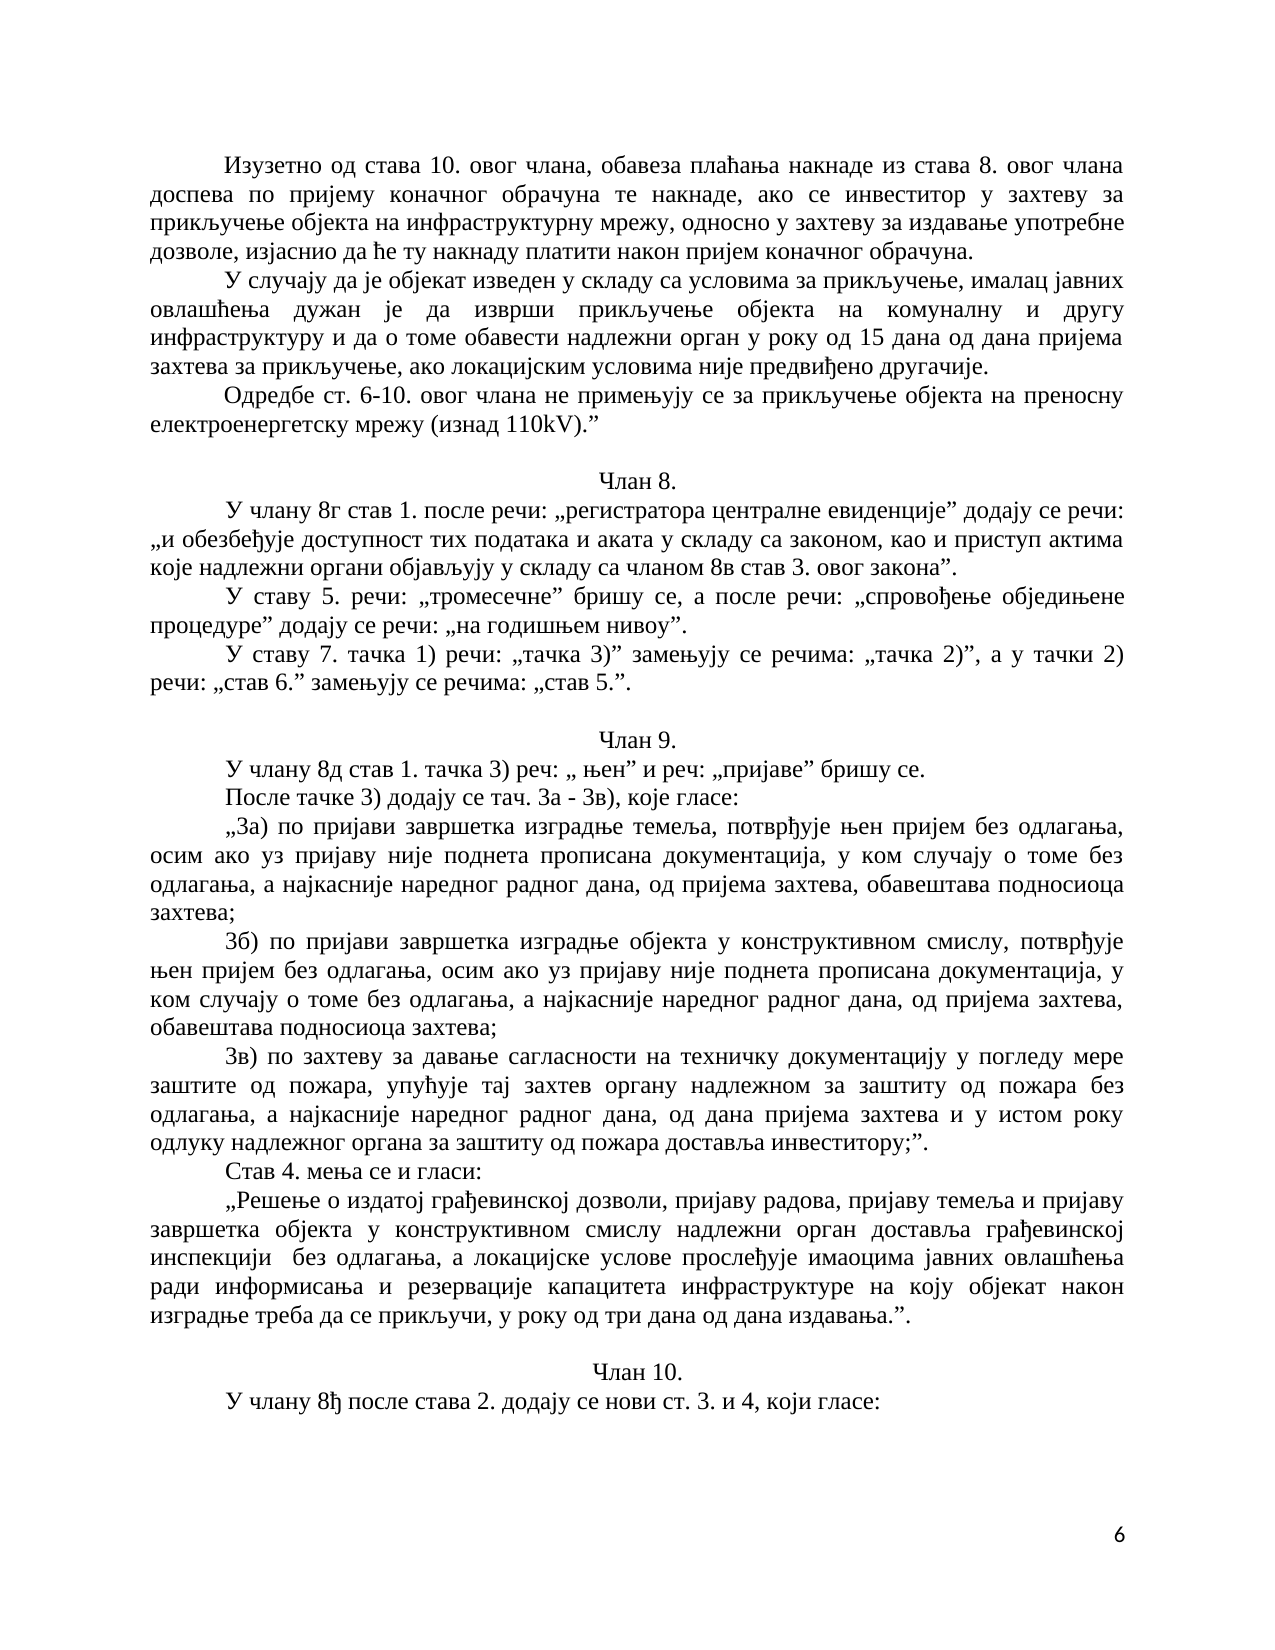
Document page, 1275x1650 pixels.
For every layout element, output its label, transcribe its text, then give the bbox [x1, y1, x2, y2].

text Одредбе ст. 6-10. овог члана не примењују се за прикључење објекта на преносну електроенергетску мрежу (изнад 110kV).” [150, 380, 1125, 437]
text Члан 9. [150, 725, 1125, 754]
text У члану 8д став 1. тачка 3) реч: „ њен” и реч: „пријаве” бришу се. [150, 754, 583, 782]
text После тачке 3) додају се тач. 3а - 3в), које гласе: [150, 782, 1125, 811]
text Члан 10. [150, 1357, 1125, 1386]
text 3в) по захтеву за давање сагласности на техничку документацију у погледу мере заштите од пожара, упућује тај захтев органу надлежном за заштиту од пожара без одлагања, а најкасније наредног радног дана, од дана пријема захтева и у истом року одлуку надлежног органа за заштиту од пожара доставља инвеститору;”. [150, 1041, 1125, 1156]
text Члан 8. [150, 466, 1125, 495]
text У ставу 7. тачка 1) речи: „тачка 3)” замењују се речима: „тачка 2)”, а у тачки 2) речи: „став 6.” замењују се речима: „став 5.”. [150, 639, 1125, 696]
text У члану 8ђ после става 2. додају се нови ст. 3. и 4, који гласе: [150, 1386, 1125, 1415]
text Изузетно од става 10. овог члана, обавеза плаћања накнаде из става 8. овог члана доспева по пријему коначног обрачуна те накнаде, ако се инвеститор у захтеву за прикључење објекта на инфраструктурну мрежу, односно у захтеву за издавање употребне дозволе, изјаснио да ће ту накнаду платити након пријем коначног обрачуна. [150, 150, 1125, 265]
text „3а) по пријави завршетка изградње темеља, потврђује њен пријем без одлагања, осим ако уз пријаву није поднета прописана документација, у ком случају о томе без одлагања, а најкасније наредног радног дана, од пријема захтева, обавештава подносиоца захтева; [150, 811, 1125, 926]
text У члану 8д став 1. тачка 3) реч: „ њен” и реч: „пријаве” бришу се. [814, 754, 1125, 782]
text Став 4. мења се и гласи: [150, 1156, 1125, 1185]
text У члану 8г став 1. после речи: „регистратора централне евиденције” додају се речи: „и обезбеђује доступност тих података и аката у складу са законом, као и приступ актима које надлежни органи објављују у складу са чланом 8в став 3. овог закона”. [150, 495, 1125, 581]
text 3б) по пријави завршетка изградње објекта у конструктивном смислу, потврђује њен пријем без одлагања, осим ако уз пријаву није поднета прописана документација, у ком случају о томе без одлагања, а најкасније наредног радног дана, од пријема захтева, обавештава подносиоца захтева; [150, 926, 1125, 1041]
text У ставу 5. речи: „тромесечне” бришу се, а после речи: „спровођење обједињене процедуре” додају се речи: „на годишњем нивоу”. [150, 581, 1125, 639]
text У случају да је објекат изведен у складу са условима за прикључење, ималац јавних овлашћења дужан је да изврши прикључење објекта на комуналну и другу инфраструктуру и да о томе обавести надлежни орган у року од 15 дана од дана пријема захтева за прикључење, ако локацијским условима није предвиђено другачије. [150, 265, 1125, 380]
text „Решење о издатој грађевинској дозволи, пријаву радова, пријаву темеља и пријаву завршетка објекта у конструктивном смислу надлежни орган доставља грађевинској инспекцији без одлагања, а локацијске услове прослеђује имаоцима јавних овлашћења ради информисања и резервације капацитета инфраструктуре на коју објекат након изградње треба да се прикључи, у року од три дана од дана издавања.”. [150, 1185, 1125, 1329]
